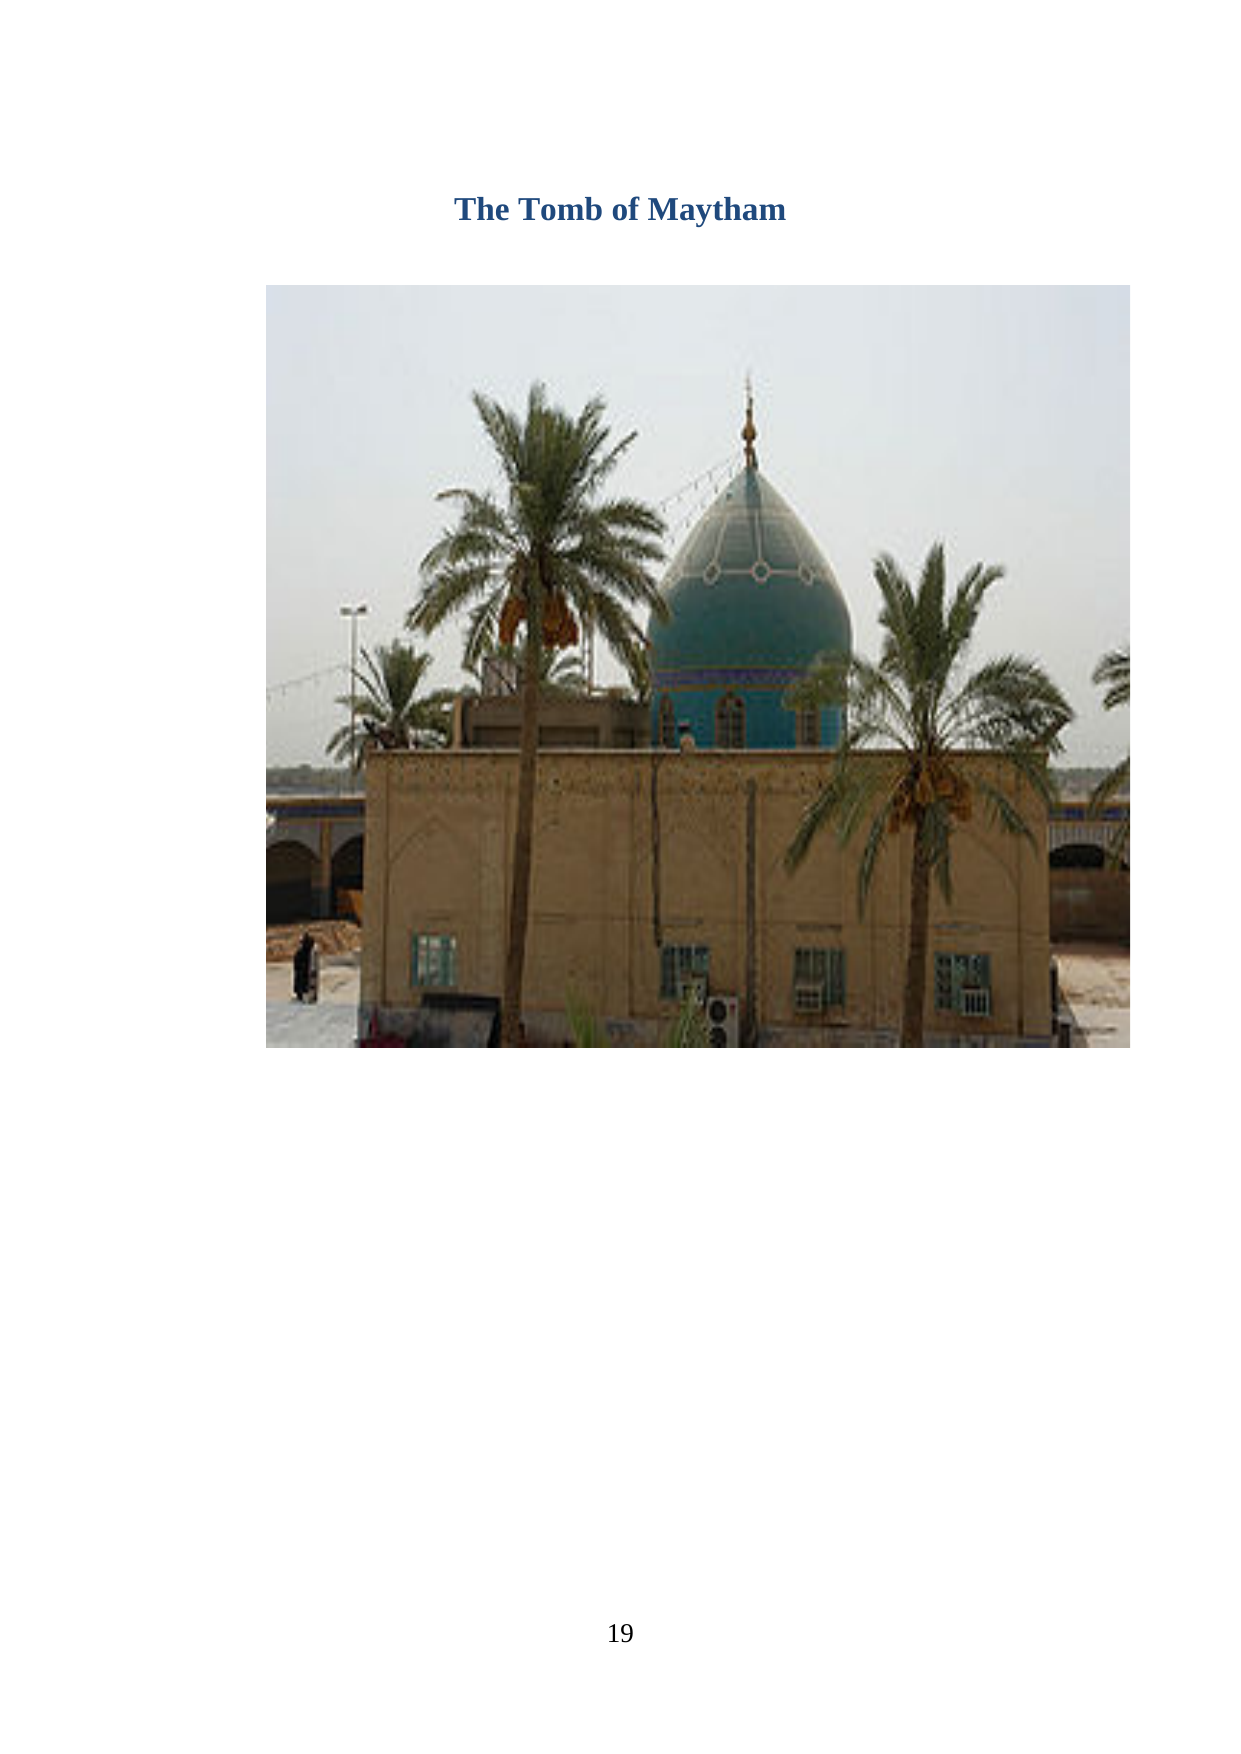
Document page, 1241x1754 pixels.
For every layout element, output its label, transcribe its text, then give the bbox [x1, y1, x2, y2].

subtitle The Tomb of Maytham [236, 190, 1004, 228]
picture [266, 285, 1131, 1048]
